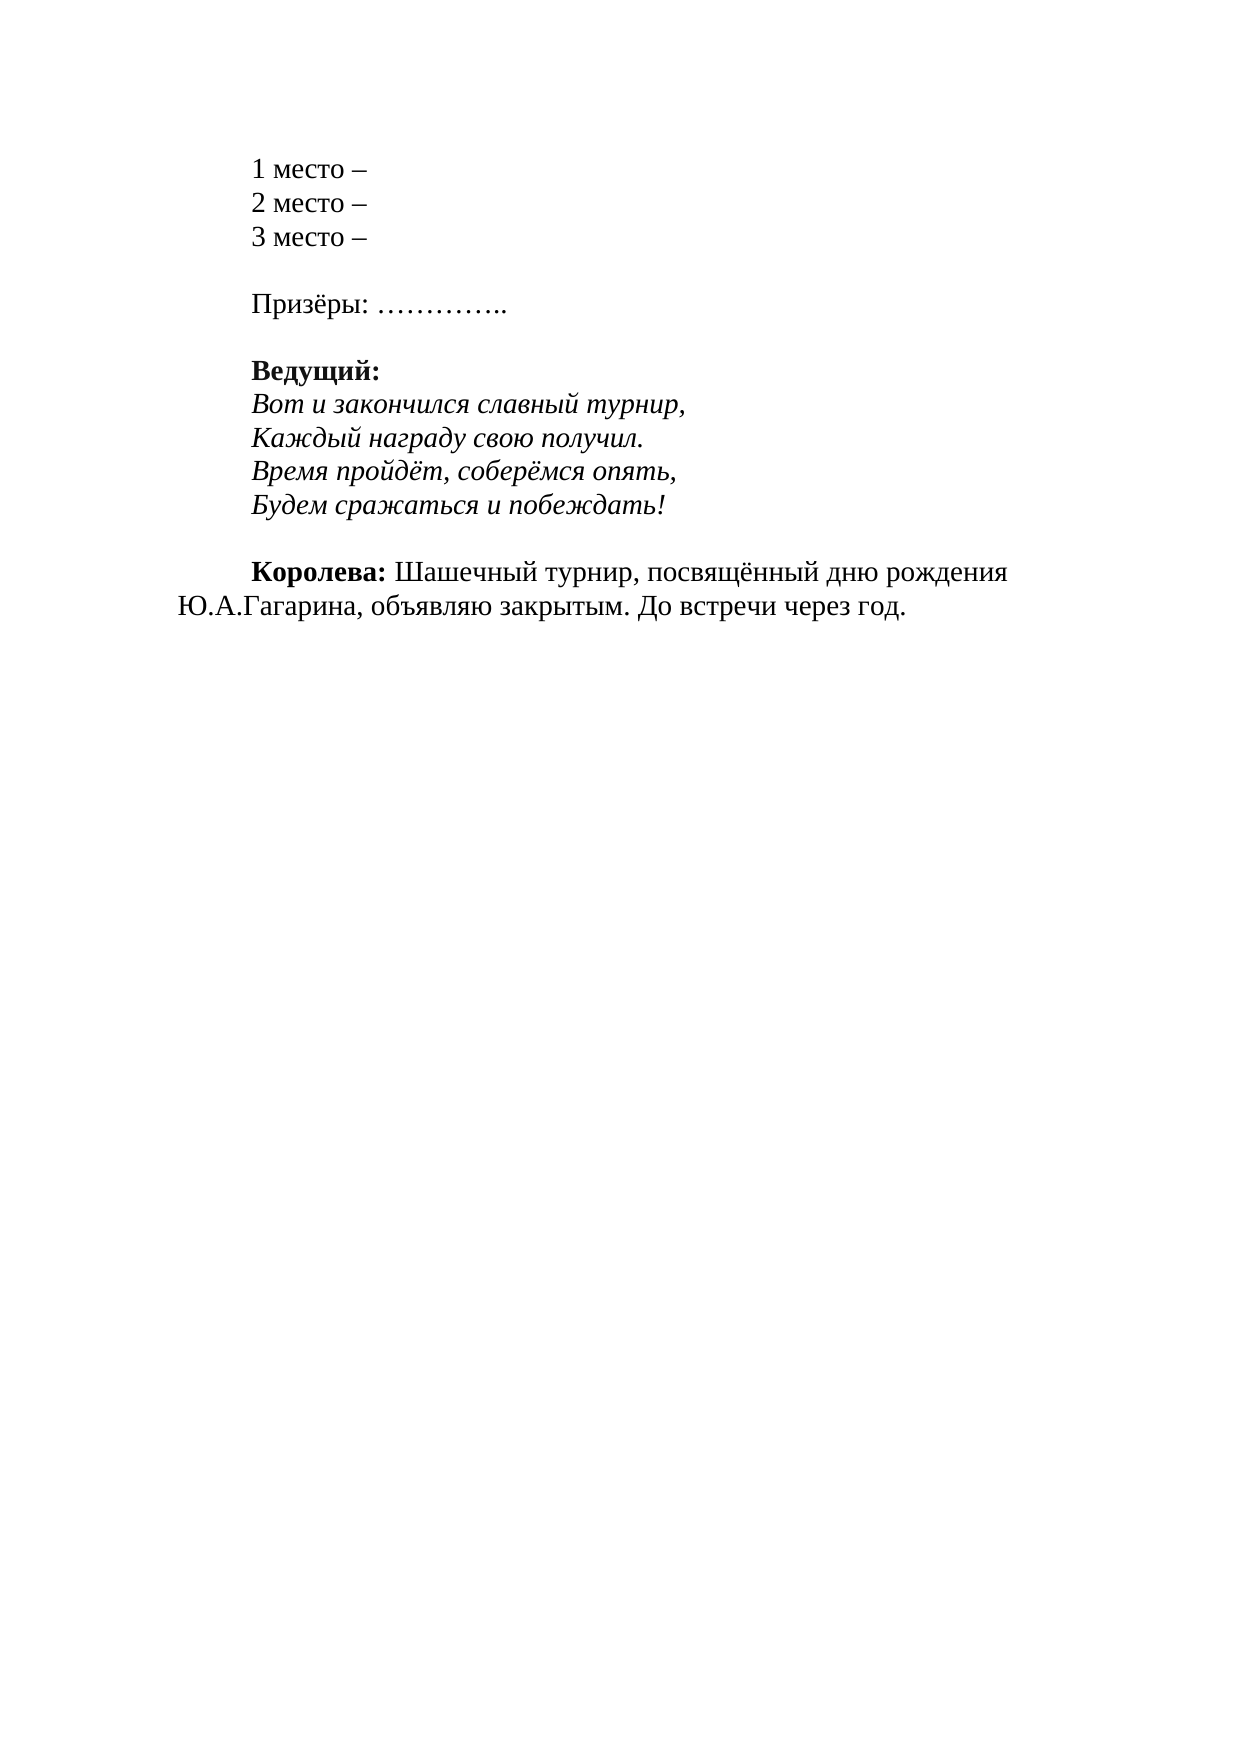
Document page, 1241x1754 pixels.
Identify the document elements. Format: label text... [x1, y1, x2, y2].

text 3 место – [177, 219, 1152, 252]
text Будем сражаться и побеждать! [177, 487, 1152, 521]
text 1 место – [177, 152, 1152, 185]
text Вот и закончился славный турнир, [177, 386, 1152, 420]
text Ведущий: [177, 353, 1152, 386]
text 2 место – [177, 185, 1152, 219]
text Королева: Шашечный турнир, посвящённый дню рождения Ю.А.Гагарина, объявляю закрытым. До встречи через год. [177, 554, 1152, 621]
text Призёры: ………….. [177, 286, 1152, 319]
text Каждый награду свою получил. [177, 420, 1152, 453]
text Время пройдёт, соберёмся опять, [177, 453, 1152, 487]
